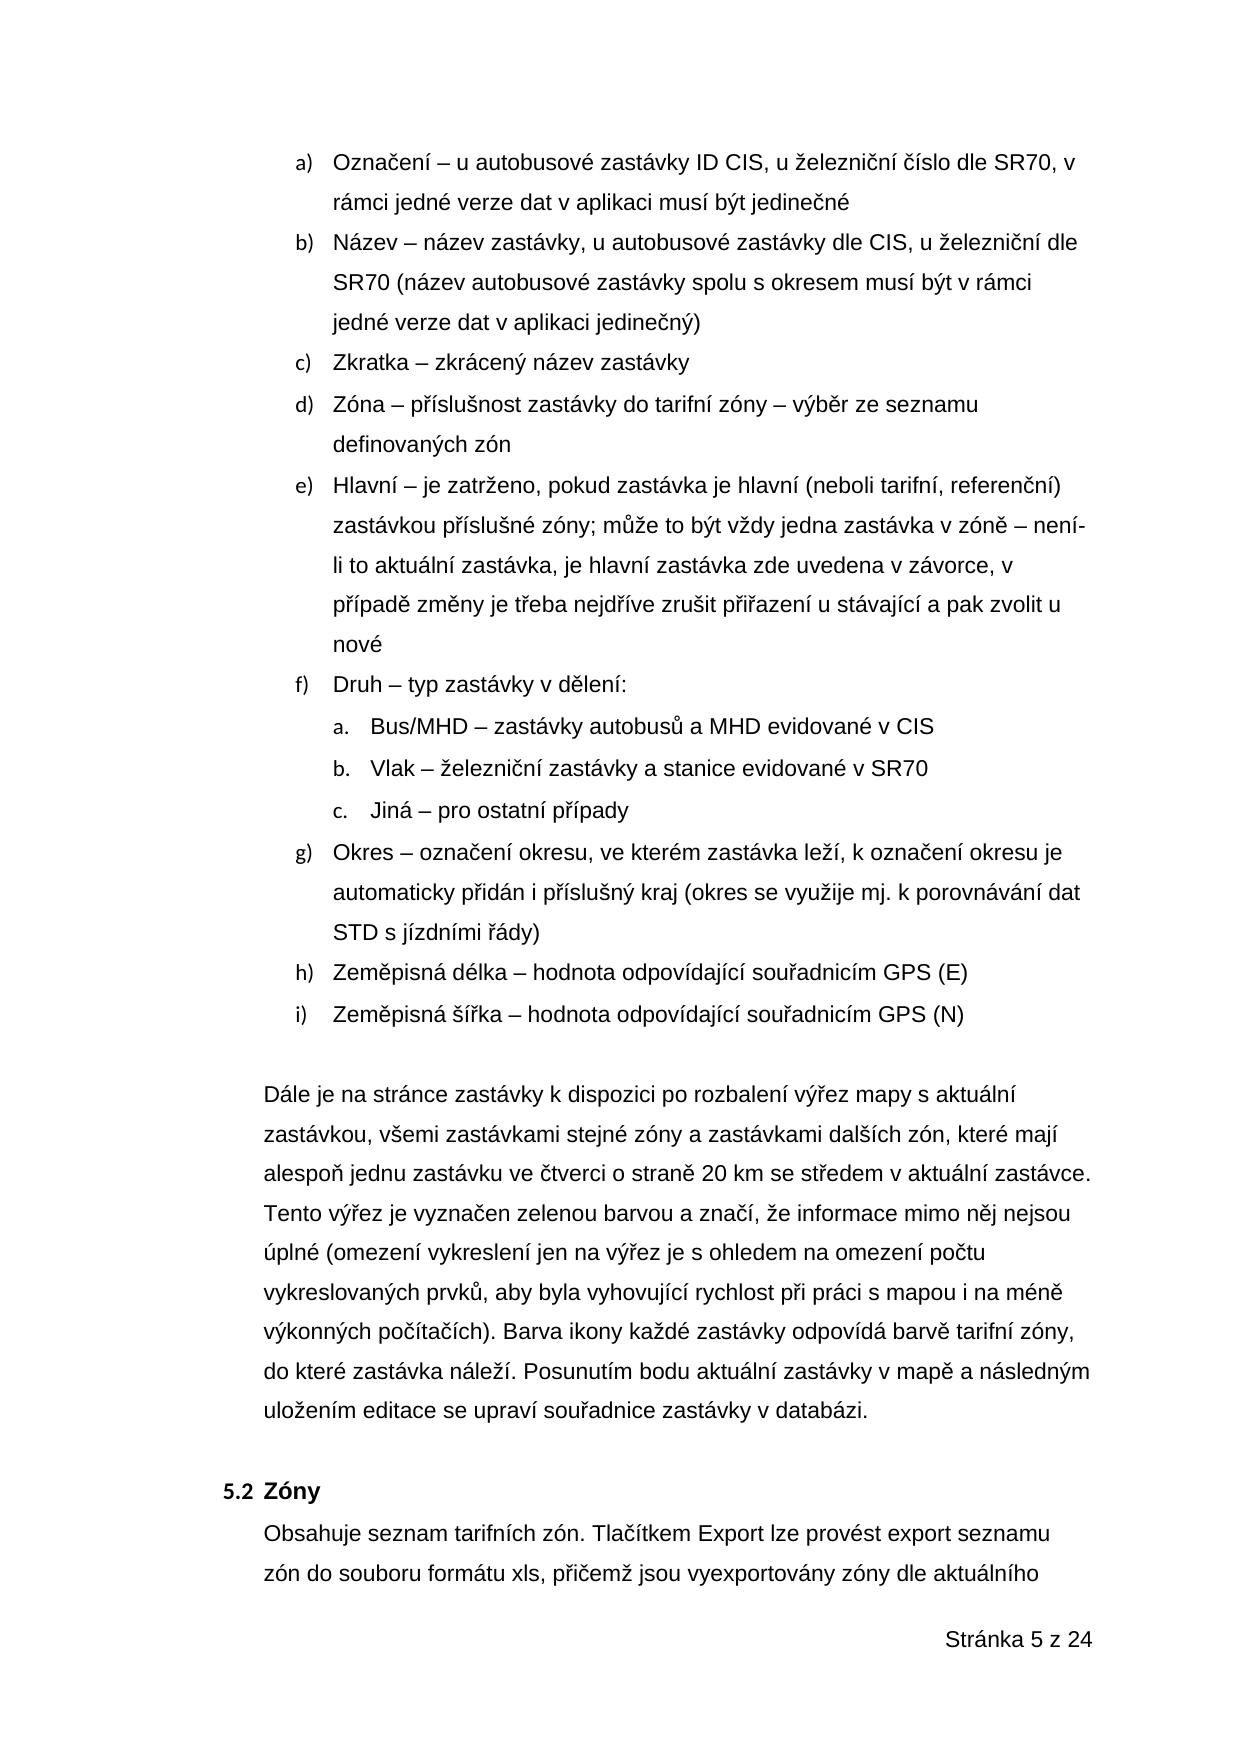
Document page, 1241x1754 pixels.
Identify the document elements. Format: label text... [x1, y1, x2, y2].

list Zkratka – zkrácený název zastávky [295, 348, 1093, 376]
list Zóny [223, 1476, 1093, 1506]
list Bus/MHD – zastávky autobusů a MHD evidované v CIS [333, 712, 1093, 740]
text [263, 1520, 1093, 1586]
list Zeměpisná délka – hodnota odpovídající souřadnicím GPS (E) [295, 958, 1093, 986]
list Okres – označení okresu, ve kterém zastávka leží, k označení okresu je automaticky přidán i příslušný kraj (okres se využije mj. k porovnávání dat STD s jízdními řády) [295, 838, 1093, 945]
list Hlavní – je zatrženo, pokud zastávka je hlavní (neboli tarifní, referenční) zastávkou příslušné zóny; může to být vždy jedna zastávka v zóně – není-li to aktuální zastávka, je hlavní zastávka zde uvedena v závorce, v případě změny je třeba nejdříve zrušit přiřazení u stávající a pak zvolit u nové [295, 471, 1093, 657]
list Označení – u autobusové zastávky ID CIS, u železniční číslo dle SR70, v rámci jedné verze dat v aplikaci musí být jedinečné [295, 148, 1093, 215]
list Zeměpisná šířka – hodnota odpovídající souřadnicím GPS (N) [295, 1000, 1093, 1028]
text Dále je na stránce zastávky k dispozici po rozbalení výřez mapy s aktuální zastávkou, všemi zastávkami stejné zóny a zastávkami dalších zón, které mají alespoň jednu zastávku ve čtverci o straně 20 km se středem v aktuální zastávce. Tento výřez je vyznačen zelenou barvou a značí, že informace mimo něj nejsou úplné (omezení vykreslení jen na výřez je s ohledem na omezení počtu vykreslovaných prvků, aby byla vyhovující rychlost při práci s mapou i na méně výkonných počítačích). Barva ikony každé zastávky odpovídá barvě tarifní zóny, do které zastávka náleží. Posunutím bodu aktuální zastávky v mapě a následným uložením editace se upraví souřadnice zastávky v databázi. [263, 1081, 1093, 1424]
list Vlak – železniční zastávky a stanice evidované v SR70 [333, 754, 1093, 782]
list Název – název zastávky, u autobusové zastávky dle CIS, u železniční dle SR70 (název autobusové zastávky spolu s okresem musí být v rámci jedné verze dat v aplikaci jedinečný) [295, 228, 1093, 335]
list Jiná – pro ostatní případy [333, 796, 1093, 824]
list Zóna – příslušnost zastávky do tarifní zóny – výběr ze seznamu definovaných zón [295, 390, 1093, 458]
list Druh – typ zastávky v dělení: [295, 670, 1093, 698]
